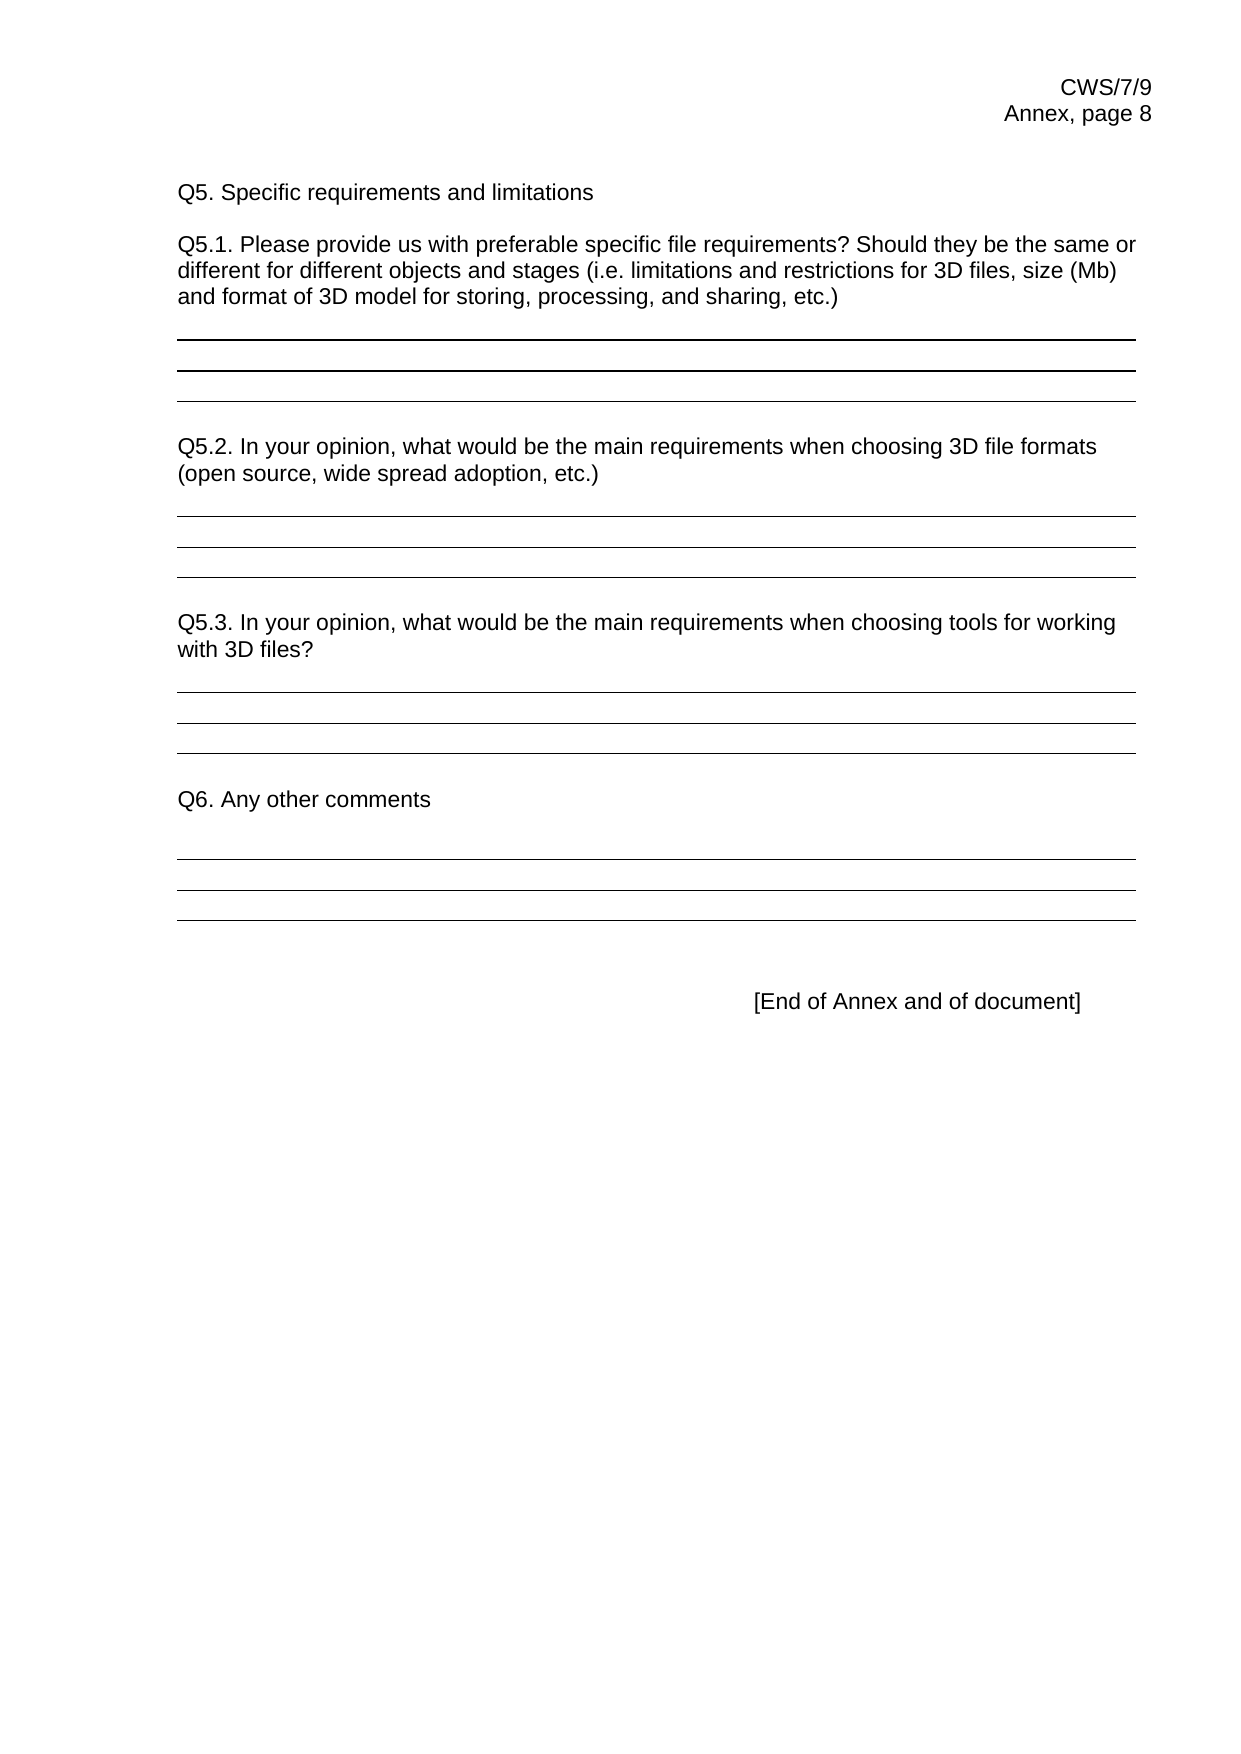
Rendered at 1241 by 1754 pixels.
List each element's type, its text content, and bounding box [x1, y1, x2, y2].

subtitle Q5.2. In your opinion, what would be the main requirements when choosing 3D file formats (open source, wide spread adoption, etc.) [177, 433, 1152, 486]
text [End of Annex and of document] [754, 988, 1152, 1014]
subtitle Q5.1. Please provide us with preferable specific file requirements? Should they be the same or different for different objects and stages (i.e. limitations and restrictions for 3D files, size (Mb) and format of 3D model for storing, processing, and sharing, etc.) [177, 231, 1152, 309]
subtitle Q6. Any other comments [177, 786, 1152, 812]
subtitle Q5. Specific requirements and limitations [177, 179, 1152, 206]
subtitle Q5.3. In your opinion, what would be the main requirements when choosing tools for working with 3D files? [177, 609, 1152, 662]
